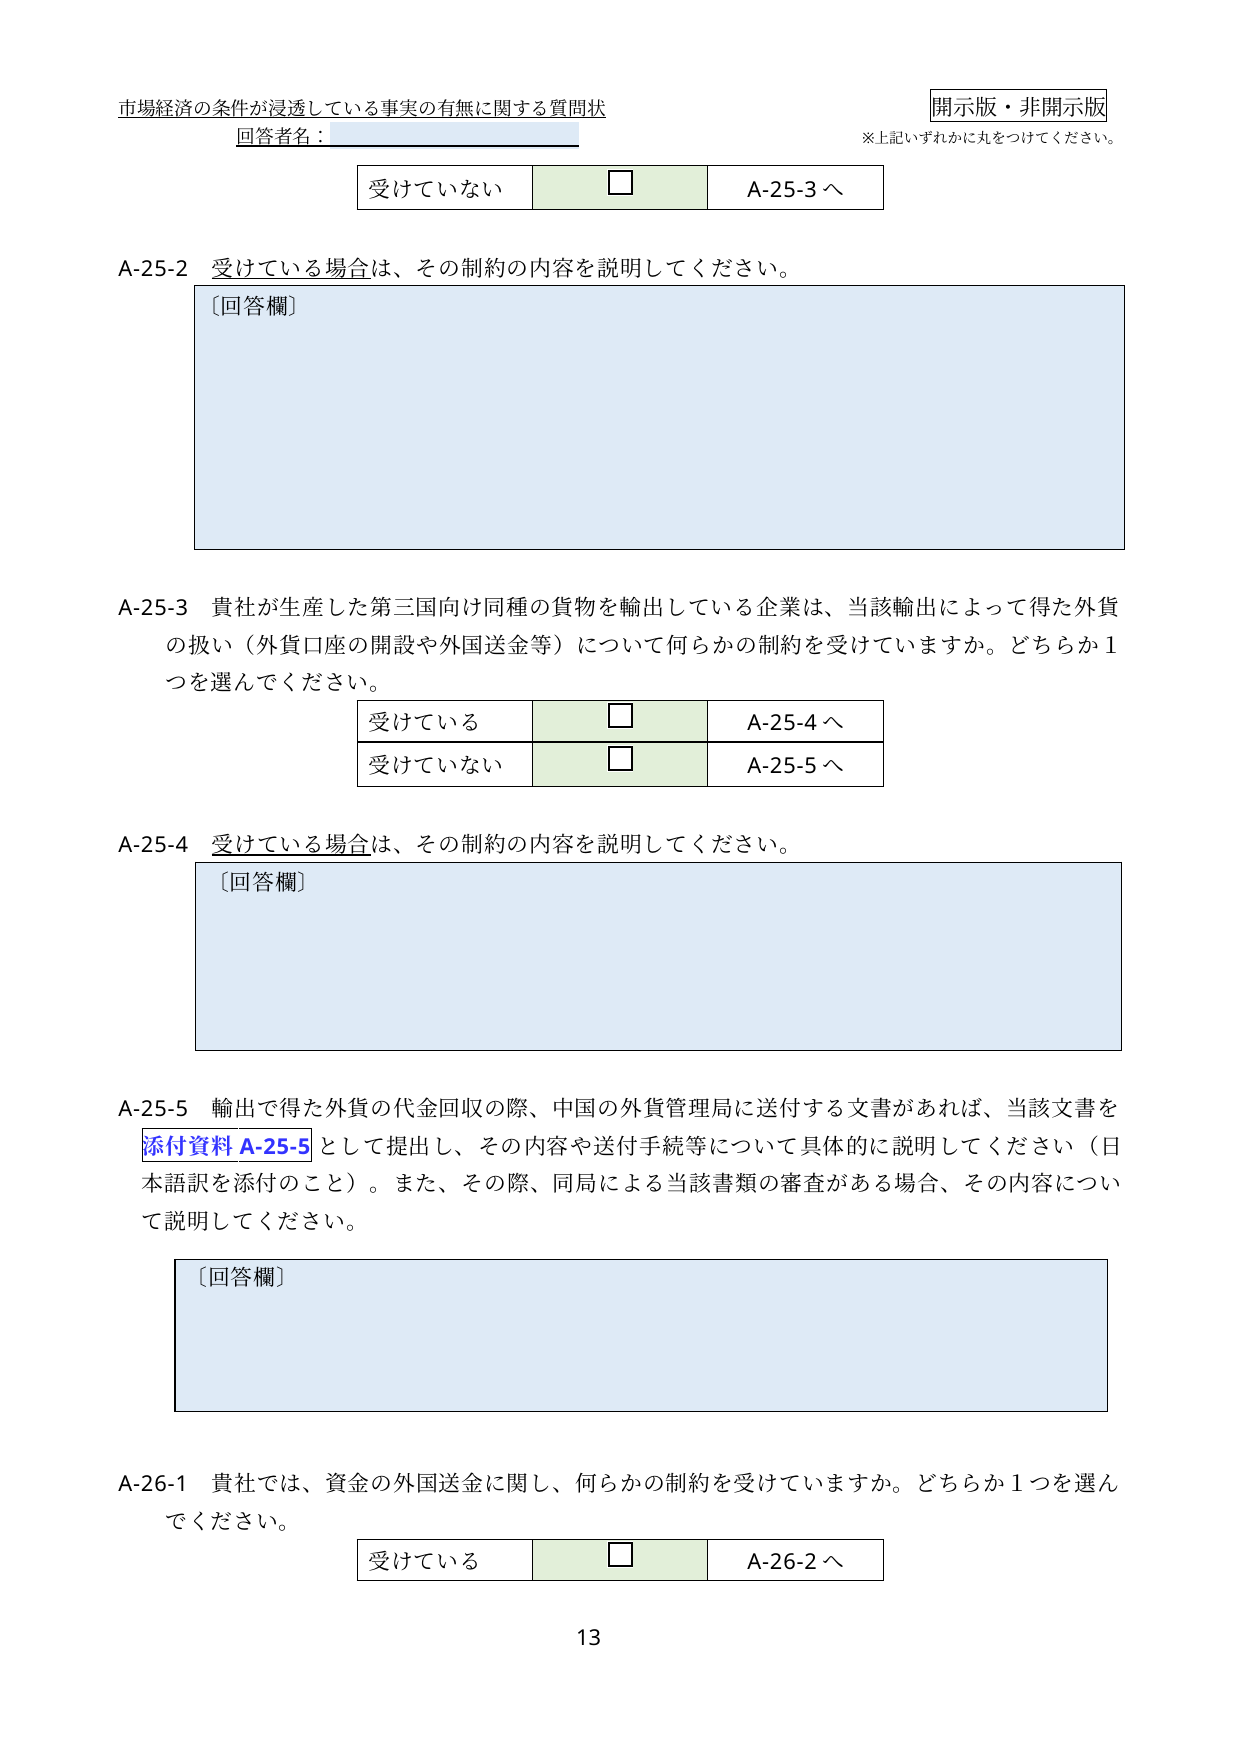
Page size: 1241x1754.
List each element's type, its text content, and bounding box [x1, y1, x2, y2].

text A-25-5 輸出で得た外貨の代金回収の際、中国の外貨管理局に送付する文書があれば、当該文書を添付資料A-25-5として提出し、その内容や送付手続等について具体的に説明してください（日本語訳を添付のこと）。また、その際、同局による当該書類の審査がある場合、その内容について説明してください。 [118, 1089, 1122, 1239]
table_header 〔回答欄〕 [196, 863, 1121, 1050]
table_header A-26-2へ [708, 1540, 883, 1580]
table_header 受けている [358, 1540, 532, 1580]
table_cell [533, 166, 707, 209]
text A-25-2 受けている場合は、その制約の内容を説明してください。 [118, 248, 1122, 285]
text A-25-3 貴社が生産した第三国向け同種の貨物を輸出している企業は、当該輸出によって得た外貨の扱い（外貨口座の開設や外国送金等）について何らかの制約を受けていますか。どちらか１つを選んでください。 [118, 587, 1122, 700]
table_cell [533, 743, 707, 786]
table_cell 受けていない [358, 166, 532, 209]
table_cell 受けていない [358, 743, 532, 786]
table_header 〔回答欄〕 [195, 286, 1124, 549]
table_header A-25-4へ [708, 701, 883, 741]
text A-25-4 受けている場合は、その制約の内容を説明してください。 [118, 824, 1122, 862]
table_header 受けている [358, 701, 532, 741]
table_header [533, 1540, 707, 1580]
text A-26-1 貴社では、資金の外国送金に関し、何らかの制約を受けていますか。どちらか１つを選んでください。 [118, 1464, 1122, 1539]
table_cell A-25-5へ [708, 743, 883, 786]
table_cell A-25-3へ [708, 166, 883, 209]
table_header 〔回答欄〕 [176, 1260, 1107, 1411]
table_header [533, 701, 707, 741]
